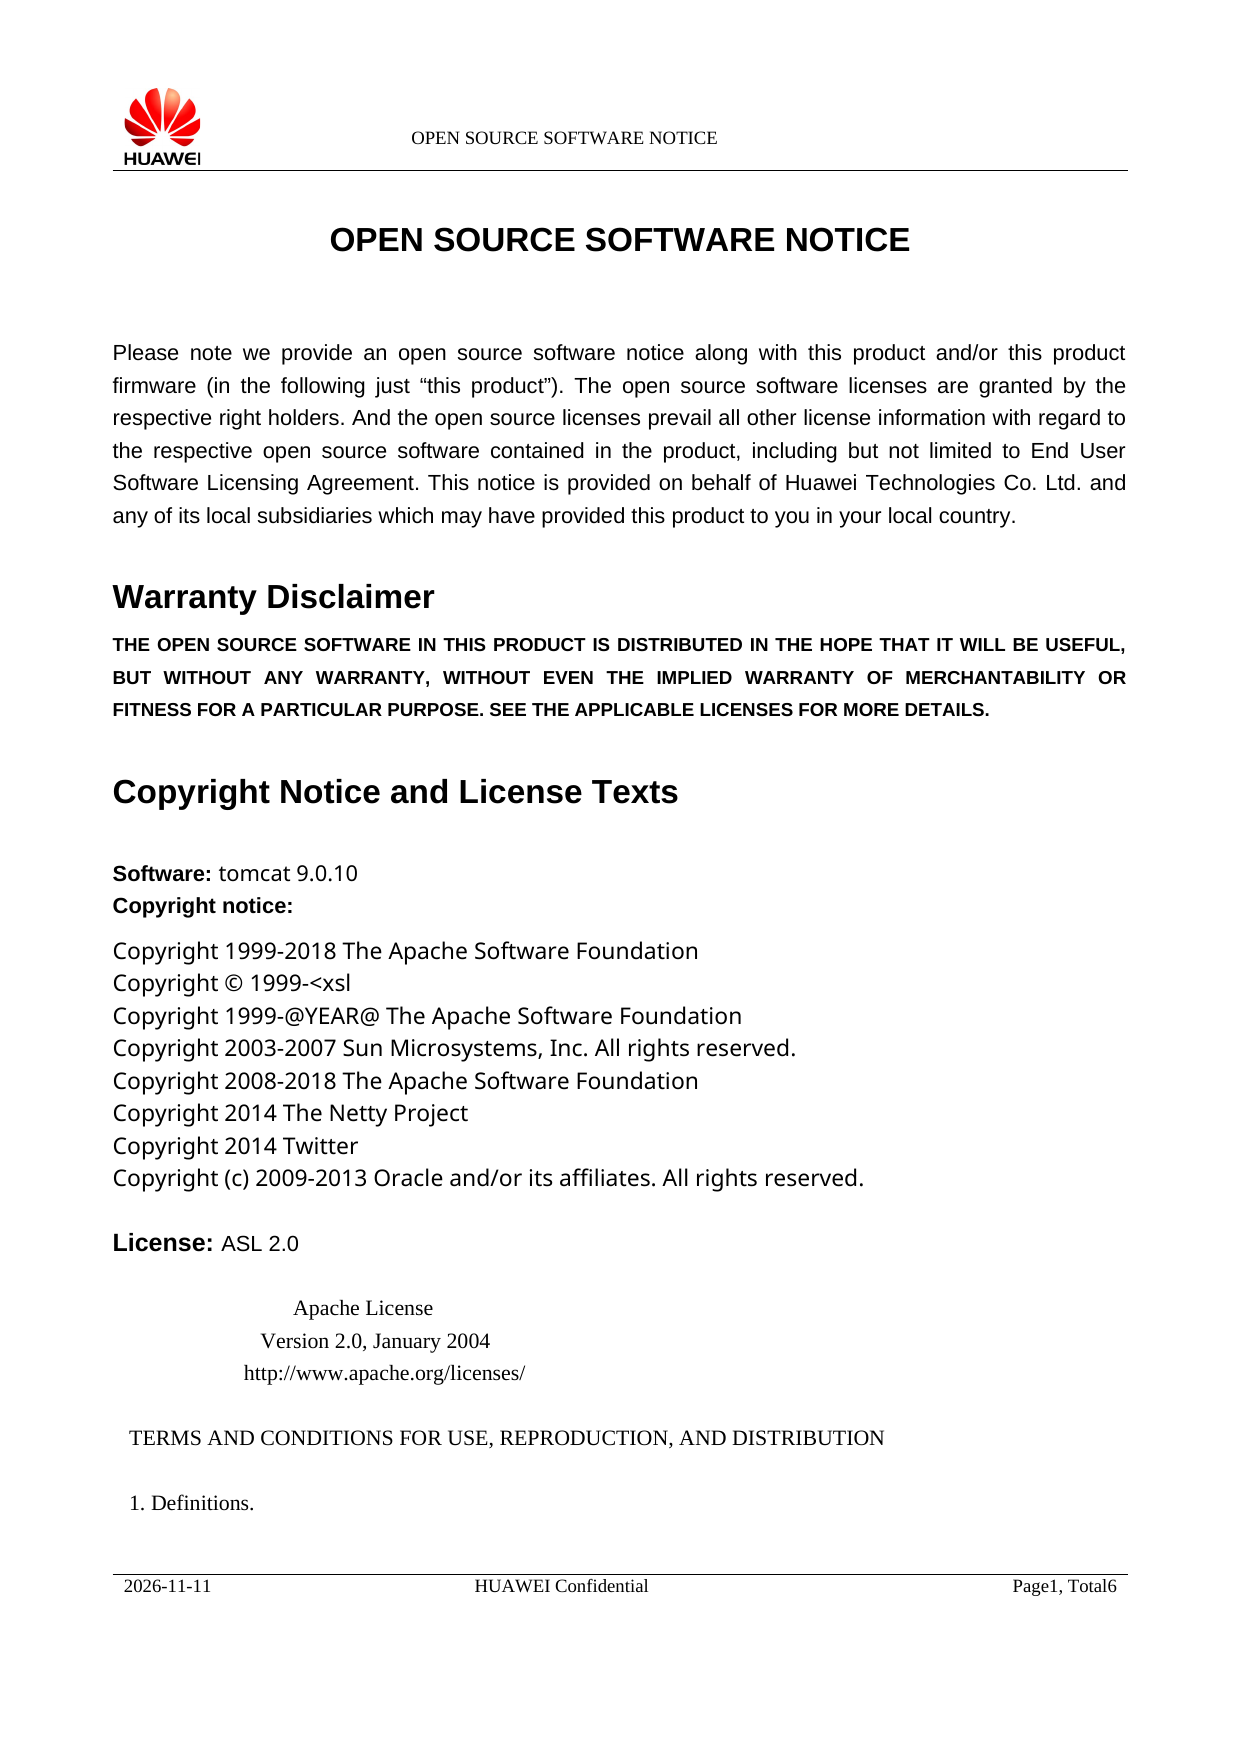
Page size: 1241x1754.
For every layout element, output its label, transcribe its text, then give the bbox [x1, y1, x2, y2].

text Please note we provide an open source software notice along with this product and/or this product firmware (in the following just “this product”). The open source software licenses are granted by the respective right holders. And the open source licenses prevail all other license information with regard to the respective open source software contained in the product, including but not limited to End User Software Licensing Agreement. This notice is provided on behalf of Huawei Technologies Co. Ltd. and any of its local subsidiaries which may have provided this product to you in your local country. [112, 336, 1128, 531]
text Copyright 1999-@YEAR@ The Apache Software Foundation [112, 999, 1128, 1031]
text OPEN SOURCE SOFTWARE NOTICE [112, 206, 1128, 271]
text Copyright Notice and License Texts [112, 759, 1128, 824]
text License: ASL 2.0 [112, 1226, 1128, 1259]
text Copyright notice: [112, 889, 1128, 921]
title Software: tomcat 9.0.10 [112, 856, 1128, 889]
text The open source software in this product is distributed in the hope that it will be useful, but WITHOUT ANY WARRANTY, without even the implied warranty of MERCHANTABILITY or FITNESS FOR A PARTICULAR PURPOSE. See the applicable licenses for more details. [112, 629, 1128, 726]
text Copyright 1999-2018 The Apache Software Foundation [112, 934, 1128, 966]
text Copyright (c) 2009-2013 Oracle and/or its affiliates. All rights reserved. [112, 1161, 1128, 1194]
text Copyright 2003-2007 Sun Microsystems, Inc. All rights reserved. [112, 1031, 1128, 1064]
text Copyright 2014 The Netty Project [112, 1096, 1128, 1129]
text Copyright 2008-2018 The Apache Software Foundation [112, 1064, 1128, 1096]
text Warranty Disclaimer [112, 564, 1128, 629]
text Copyright 2014 Twitter [112, 1129, 1128, 1161]
text Copyright © 1999-<xsl [112, 966, 1128, 999]
picture [124, 88, 201, 165]
